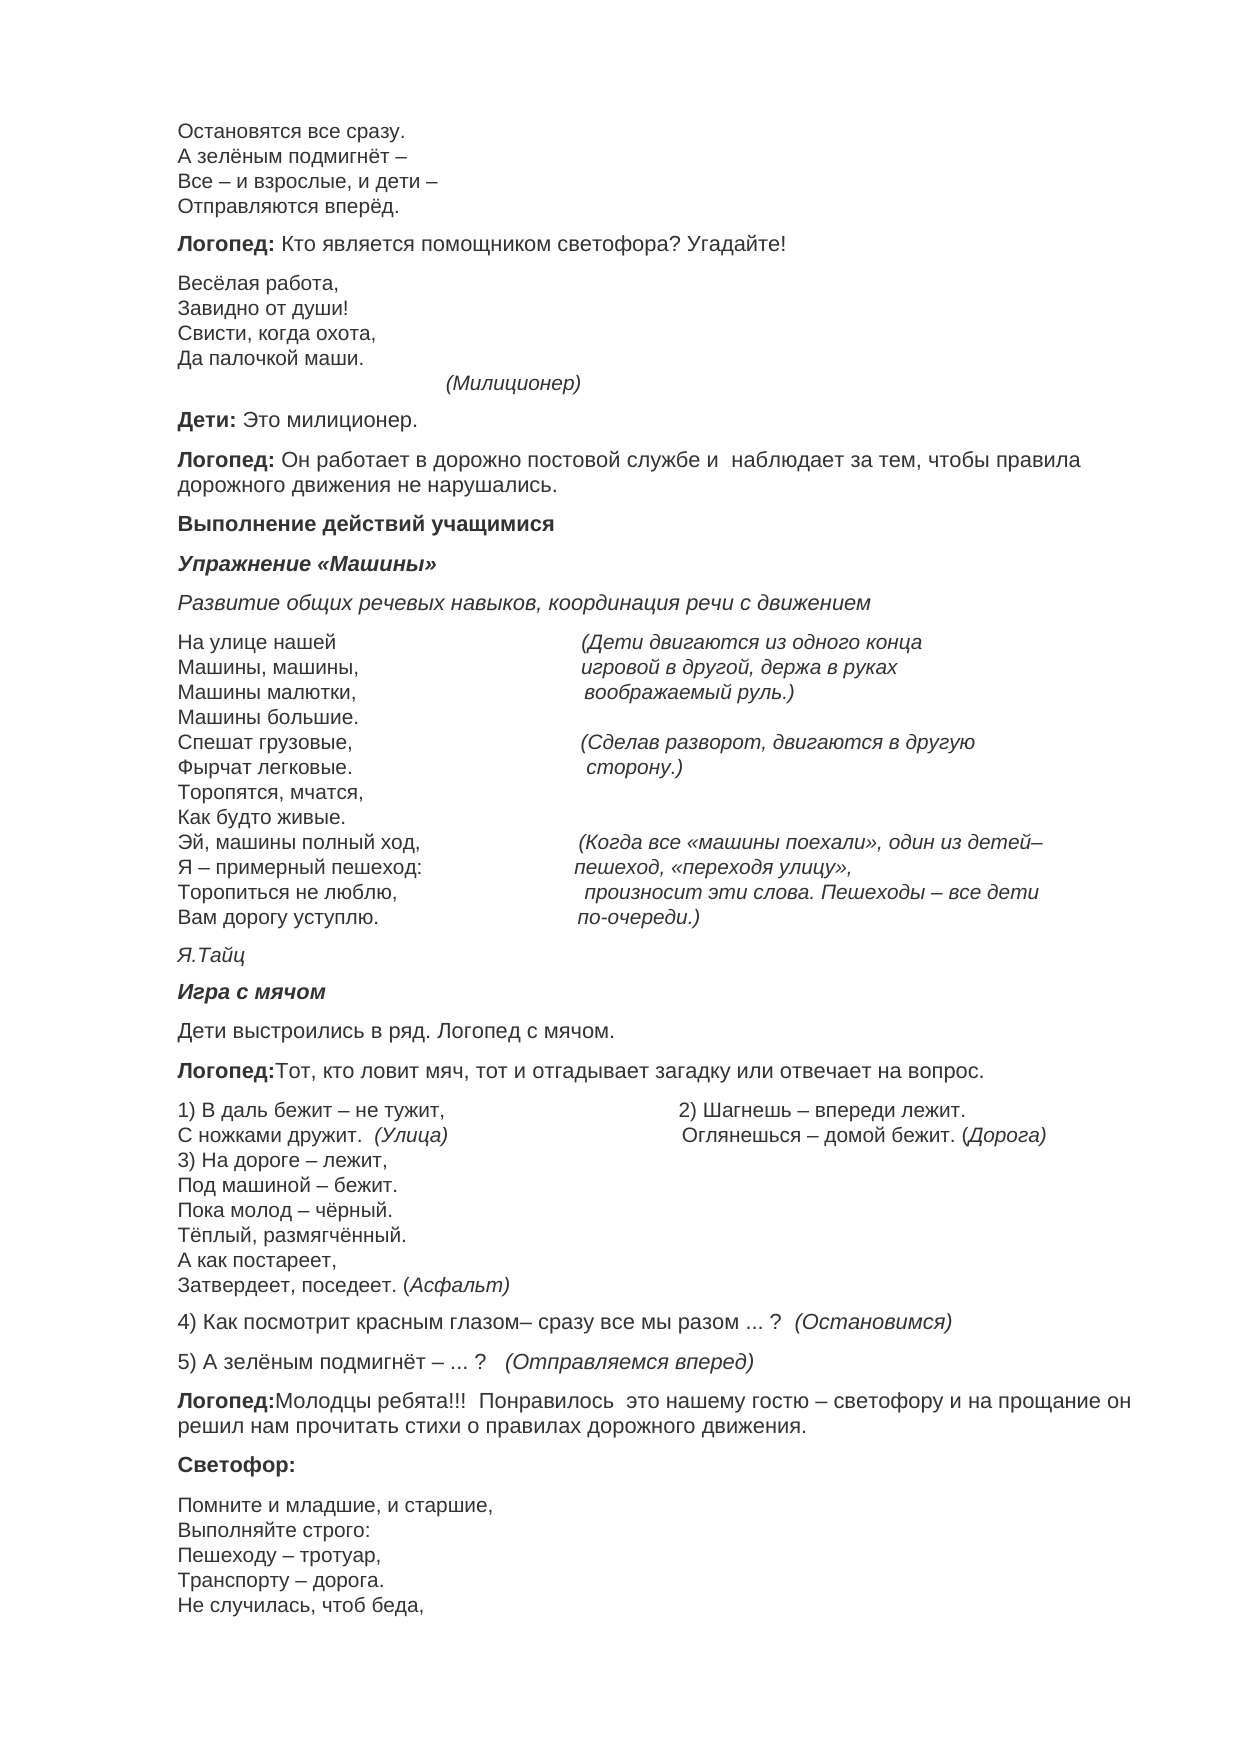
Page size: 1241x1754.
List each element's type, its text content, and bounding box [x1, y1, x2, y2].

text Логопед:Тот, кто ловит мяч, тот и отгадывает загадку или отвечает на вопрос. [177, 1057, 1152, 1083]
text Логопед: Кто является помощником светофора? Угадайте! [177, 231, 1152, 256]
text 1) В даль бежит – не тужит, 2) Шагнешь – впереди лежит. С ножками дружит. (Улица) Оглянешься – домой бежит. (Дорога) [177, 1097, 1152, 1147]
text 5) А зелёным подмигнёт – ... ? (Отправляемся вперед) [177, 1348, 1152, 1374]
text 4) Как посмотрит красным глазом– сразу все мы разом ... ? (Остановимся) [177, 1309, 1152, 1334]
text Развитие общих речевых навыков, координация речи с движением [177, 590, 1152, 615]
text Светофор: [177, 1452, 1152, 1477]
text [177, 118, 1152, 218]
text Весёлая работа, Завидно от души! Свисти, когда охота, Да палочкой маши. (Милиционер) [177, 270, 1152, 395]
text 3) На дороге – лежит, Под машиной – бежит. Пока молод – чёрный. Тёплый, размягчённый. А как постареет, Затвердеет, поседеет. (Асфальт) [177, 1147, 1152, 1297]
text Логопед: Он работает в дорожно постовой службе и наблюдает за тем, чтобы правила дорожного движения не нарушались. [177, 447, 1152, 497]
text Я.Тайц [177, 941, 1152, 966]
text Дети: Это милиционер. [177, 407, 1152, 433]
text Выполнение действий учащимися [177, 511, 1152, 536]
text Логопед:Молодцы ребята!!! Понравилось это нашему гостю – светофору и на прощание он решил нам прочитать стихи о правилах дорожного движения. [177, 1388, 1152, 1438]
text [177, 1492, 1152, 1617]
text На улице нашей (Дети двигаются из одного конца Машины, машины, игровой в другой, держа в руках Машины малютки, воображаемый руль.) Машины большие. Спешат грузовые, (Сделав разворот, двигаются в другую Фырчат легковые. сторону.) Торопятся, мчатся, Как будто живые. Эй, машины полный ход, (Когда все «машины поехали», один из детей– Я – примерный пешеход: пешеход, «переходя улицу», Торопиться не люблю, произносит эти слова. Пешеходы – все дети Вам дорогу уступлю. по-очереди.) [177, 629, 1152, 929]
text Игра с мячом [177, 979, 1152, 1004]
text Дети выстроились в ряд. Логопед с мячом. [177, 1018, 1152, 1043]
text Упражнение «Машины» [177, 550, 1152, 576]
